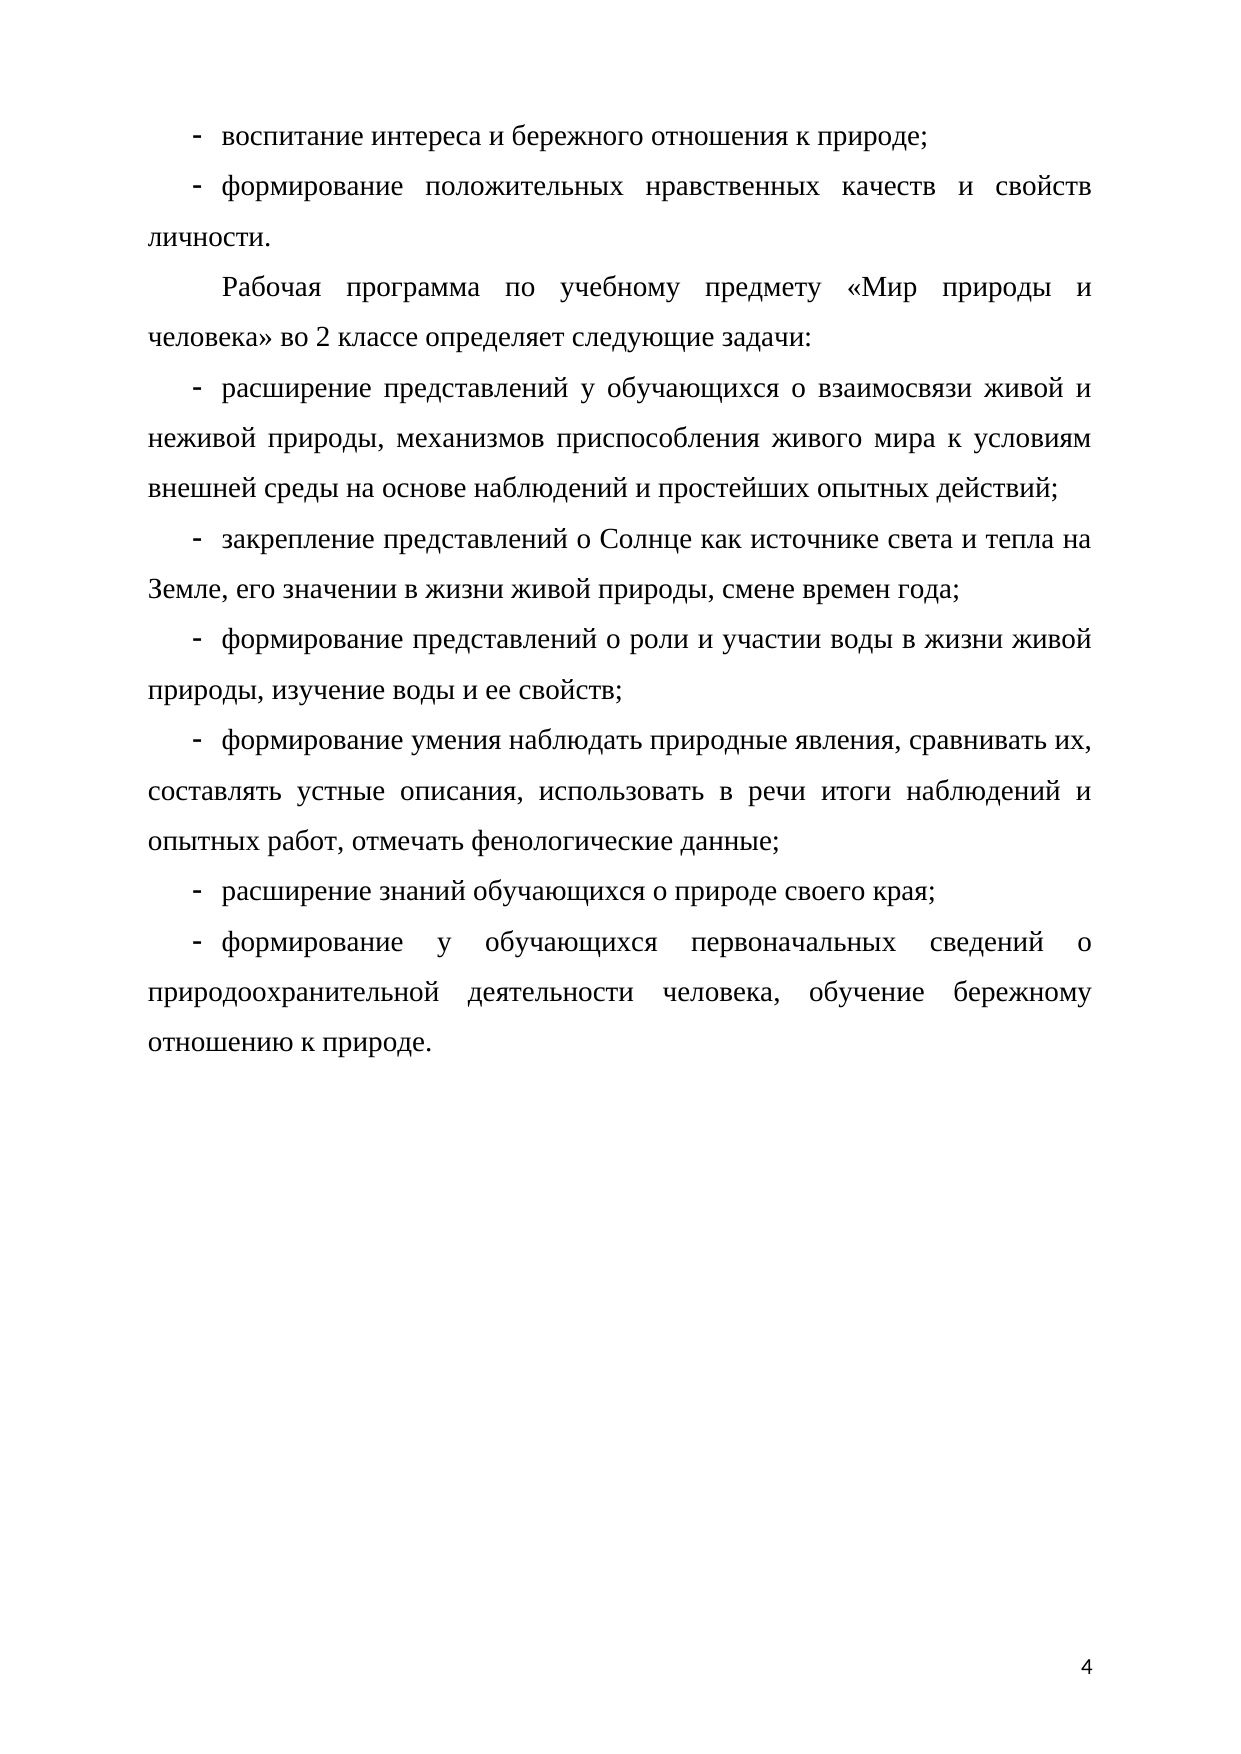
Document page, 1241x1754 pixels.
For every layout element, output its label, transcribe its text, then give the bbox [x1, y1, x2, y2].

list формирование умения наблюдать природные явления, сравнивать их, составлять устные описания, использовать в речи итоги наблюдений и опытных работ, отмечать фенологические данные; [148, 722, 1092, 857]
list формирование положительных нравственных качеств и свойств личности. [148, 168, 1092, 252]
list расширение знаний обучающихся о природе своего края; [148, 873, 1092, 907]
list формирование у обучающихся первоначальных сведений о природоохранительной деятельности человека, обучение бережному отношению к природе. [148, 924, 1092, 1058]
list воспитание интереса и бережного отношения к природе; [148, 118, 1092, 152]
list формирование представлений о роли и участии воды в жизни живой природы, изучение воды и ее свойств; [148, 622, 1092, 706]
list расширение представлений у обучающихся о взаимосвязи живой и неживой природы, механизмов приспособления живого мира к условиям внешней среды на основе наблюдений и простейших опытных действий; [148, 370, 1092, 504]
text Рабочая программа по учебному предмету «Мир природы и человека» во 2 классе определяет следующие задачи: [148, 269, 1092, 353]
list закрепление представлений о Солнце как источнике света и тепла на Земле, его значении в жизни живой природы, смене времен года; [148, 521, 1092, 605]
